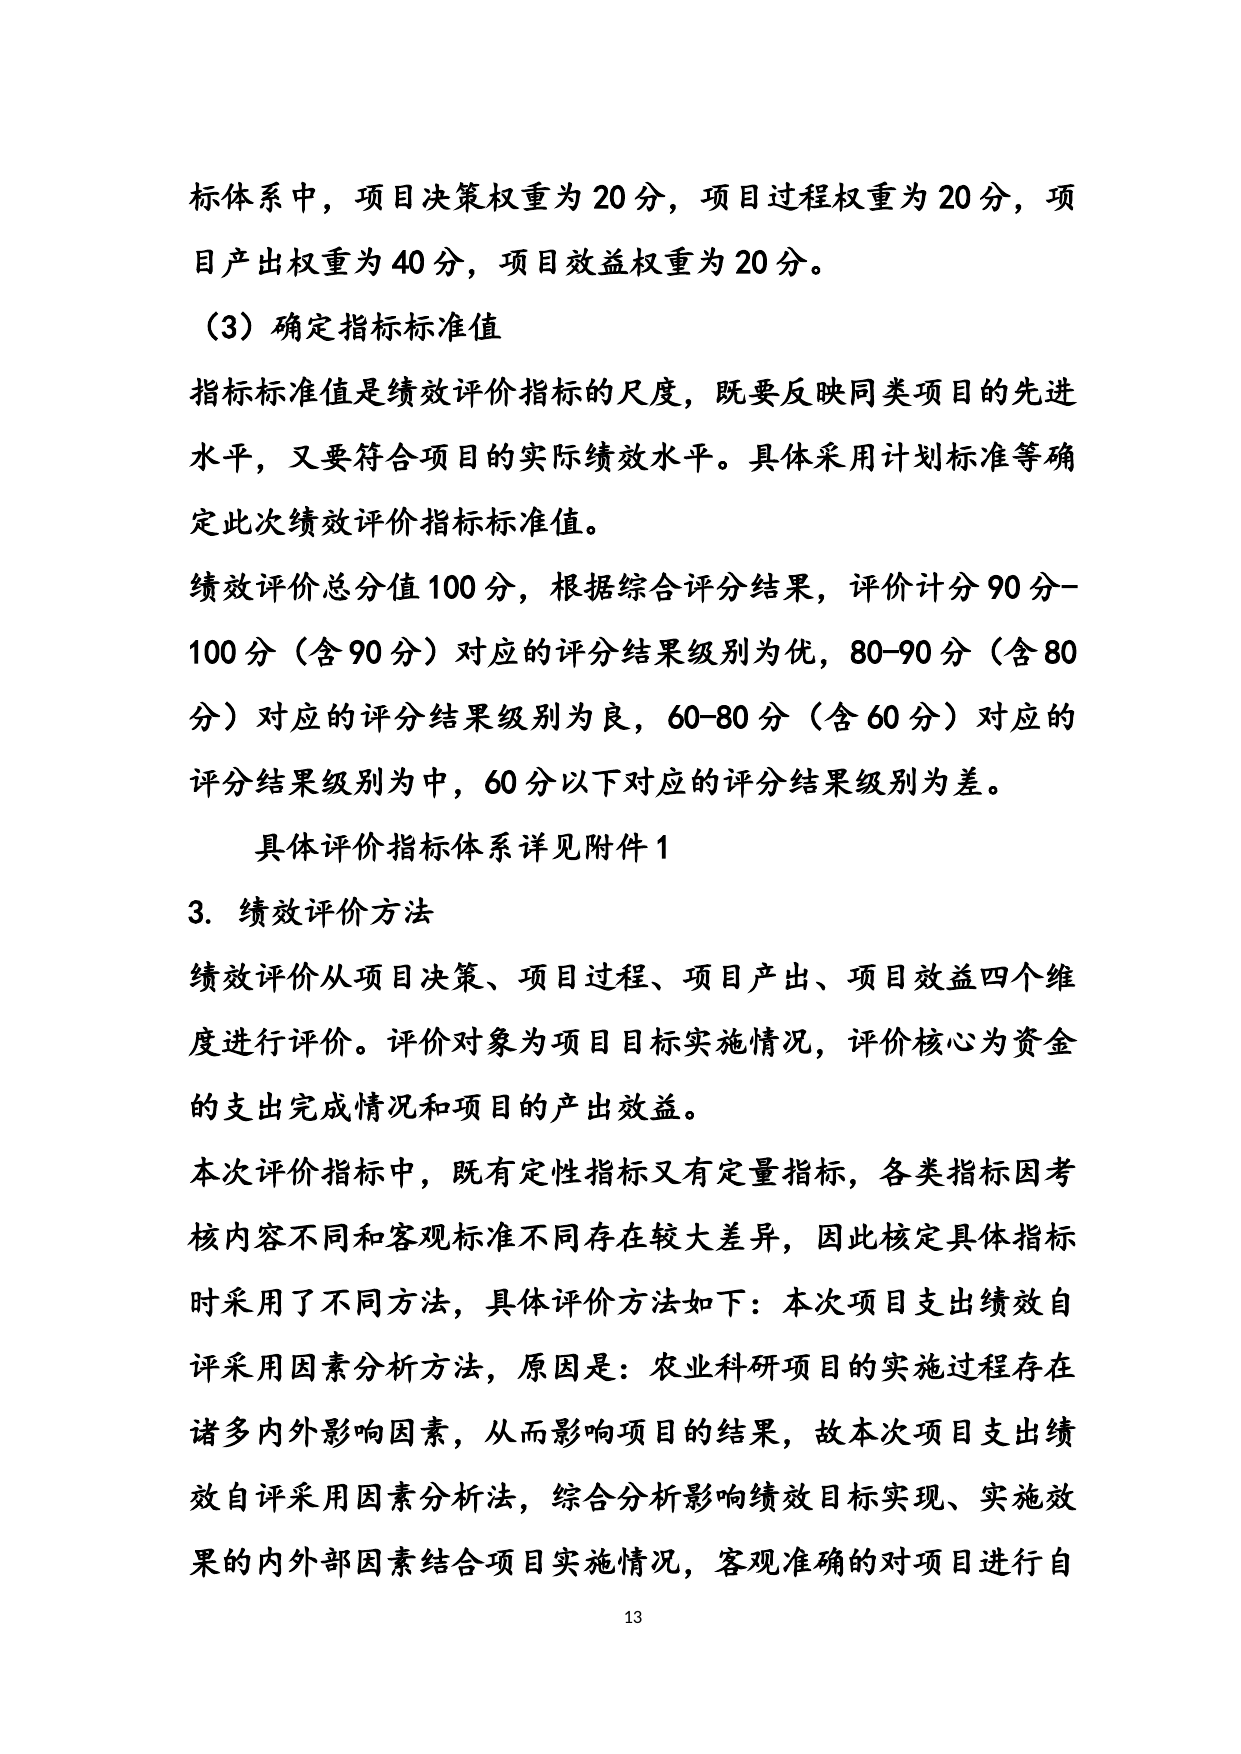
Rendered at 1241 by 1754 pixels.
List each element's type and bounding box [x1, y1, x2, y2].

text [187, 162, 1078, 1592]
